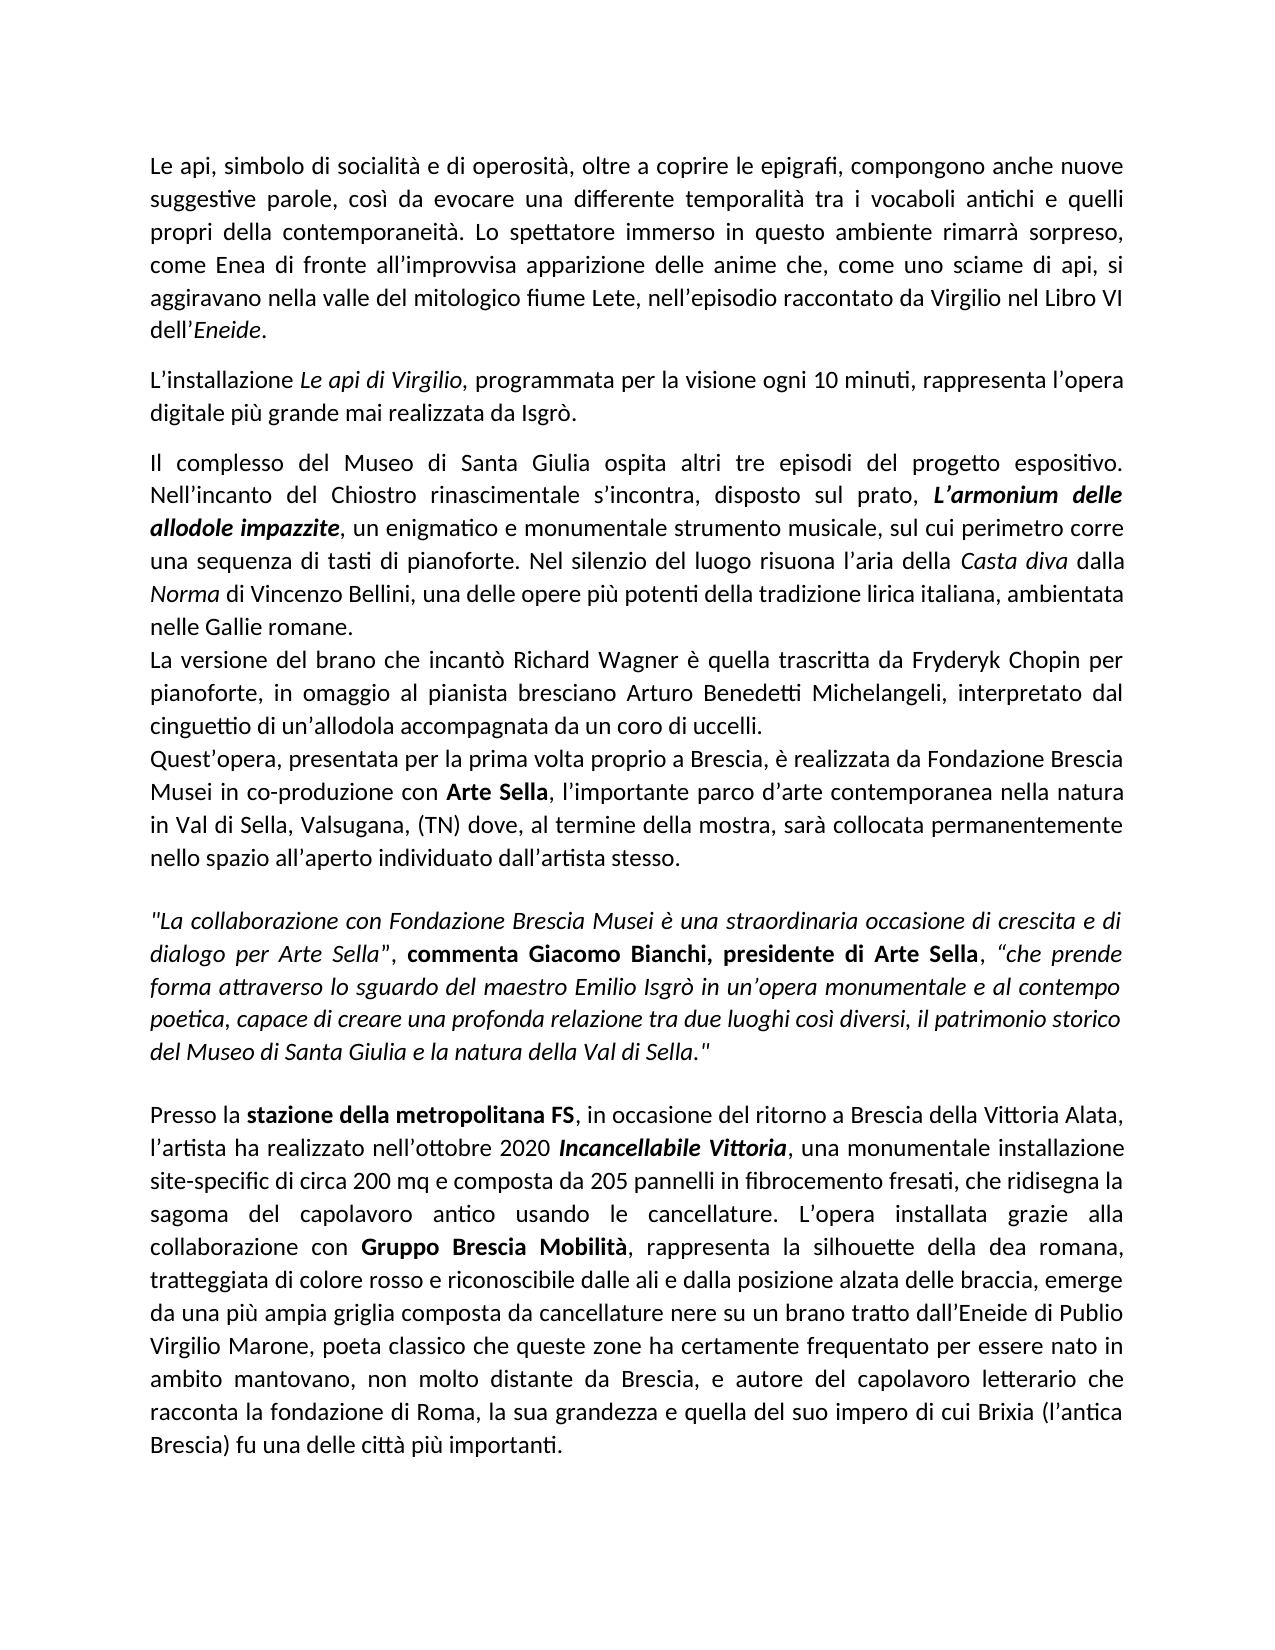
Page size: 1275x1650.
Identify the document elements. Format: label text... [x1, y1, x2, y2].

text La versione del brano che incantò Richard Wagner è quella trascritta da Fryderyk Chopin per pianoforte, in omaggio al pianista bresciano Arturo Benedetti Michelangeli, interpretato dal cinguettio di un’allodola accompagnata da un coro di uccelli. [150, 644, 1125, 741]
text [150, 150, 1125, 345]
text L’installazione Le api di Virgilio, programmata per la visione ogni 10 minuti, rappresenta l’opera digitale più grande mai realizzata da Isgrò. [150, 364, 1125, 428]
text Il complesso del Museo di Santa Giulia ospita altri tre episodi del progetto espositivo. Nell’incanto del Chiostro rinascimentale s’incontra, disposto sul prato, L’armonium delle allodole impazzite, un enigmatico e monumentale strumento musicale, sul cui perimetro corre una sequenza di tasti di pianoforte. Nel silenzio del luogo risuona l’aria della Casta diva dalla Norma di Vincenzo Bellini, una delle opere più potenti della tradizione lirica italiana, ambientata nelle Gallie romane. [150, 447, 1125, 642]
text Presso la stazione della metropolitana FS, in occasione del ritorno a Brescia della Vittoria Alata, l’artista ha realizzato nell’ottobre 2020 Incancellabile Vittoria, una monumentale installazione site-specific di circa 200 mq e composta da 205 pannelli in fibrocemento fresati, che ridisegna la sagoma del capolavoro antico usando le cancellature. L’opera installata grazie alla collaborazione con Gruppo Brescia Mobilità, rappresenta la silhouette della dea romana, tratteggiata di colore rosso e riconoscibile dalle ali e dalla posizione alzata delle braccia, emerge da una più ampia griglia composta da cancellature nere su un brano tratto dall’Eneide di Publio Virgilio Marone, poeta classico che queste zone ha certamente frequentato per essere nato in ambito mantovano, non molto distante da Brescia, e autore del capolavoro letterario che racconta la fondazione di Roma, la sua grandezza e quella del suo impero di cui Brixia (l’antica Brescia) fu una delle città più importanti. [150, 1099, 1125, 1459]
text "La collaborazione con Fondazione Brescia Musei è una straordinaria occasione di crescita e di dialogo per Arte Sella”, commenta Giacomo Bianchi, presidente di Arte Sella, “che prende forma attraverso lo sguardo del maestro Emilio Isgrò in un’opera monumentale e al contempo poetica, capace di creare una profonda relazione tra due luoghi così diversi, il patrimonio storico del Museo di Santa Giulia e la natura della Val di Sella." [150, 905, 1125, 1067]
text Quest’opera, presentata per la prima volta proprio a Brescia, è realizzata da Fondazione Brescia Musei in co-produzione con Arte Sella, l’importante parco d’arte contemporanea nella natura in Val di Sella, Valsugana, (TN) dove, al termine della mostra, sarà collocata permanentemente nello spazio all’aperto individuato dall’artista stesso. [150, 743, 1125, 872]
